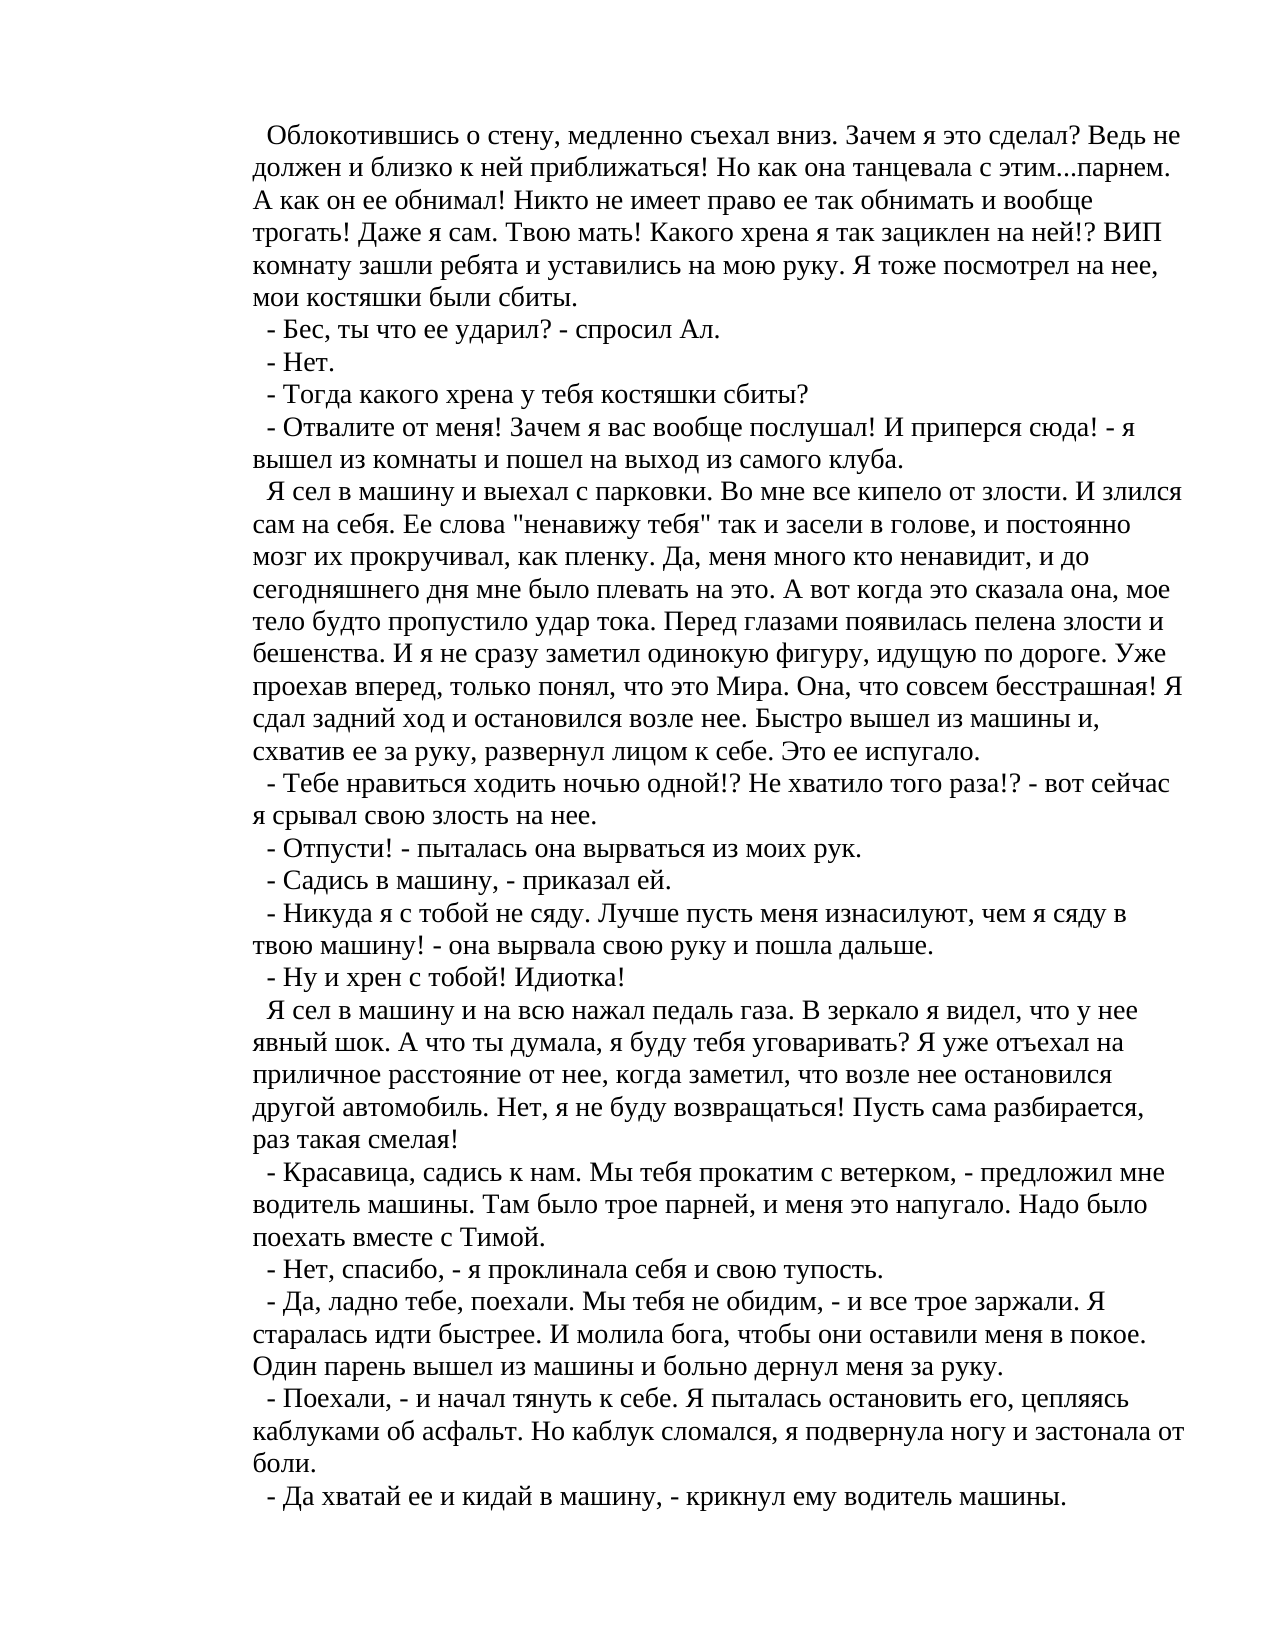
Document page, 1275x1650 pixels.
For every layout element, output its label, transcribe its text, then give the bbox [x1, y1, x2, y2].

text - Отпусти! - пыталась она вырваться из моих рук. [252, 831, 1186, 863]
text Облокотившись о стену, медленно съехал вниз. Зачем я это сделал? Ведь не должен и близко к ней приближаться! Но как она танцевала с этим...парнем. А как он ее обнимал! Никто не имеет право ее так обнимать и вообще трогать! Даже я сам. Твою мать! Какого хрена я так зациклен на ней!? ВИП комнату зашли ребята и уставились на мою руку. Я тоже посмотрел на нее, мои костяшки были сбиты. [252, 118, 1186, 312]
text - Ну и хрен с тобой! Идиотка! [252, 960, 1186, 993]
text Я сел в машину и выехал с парковки. Во мне все кипело от злости. И злился сам на себя. Ее слова "ненавижу тебя" так и засели в голове, и постоянно мозг их прокручивал, как пленку. Да, меня много кто ненавидит, и до сегодняшнего дня мне было плевать на это. А вот когда это сказала она, мое тело будто пропустило удар тока. Перед глазами появилась пелена злости и бешенства. И я не сразу заметил одинокую фигуру, идущую по дороге. Уже проехав вперед, только понял, что это Мира. Она, что совсем бесстрашная! Я сдал задний ход и остановился возле нее. Быстро вышел из машины и, схватив ее за руку, развернул лицом к себе. Это ее испугало. [252, 474, 1186, 766]
text - Нет, спасибо, - я проклинала себя и свою тупость. [252, 1252, 1186, 1284]
text - Садись в машину, - приказал ей. [252, 863, 1186, 896]
text - Нет. [252, 345, 1186, 377]
text - Никуда я с тобой не сяду. Лучше пусть меня изнасилуют, чем я сяду в твою машину! - она вырвала свою руку и пошла дальше. [252, 896, 1186, 960]
text - Да, ладно тебе, поехали. Мы тебя не обидим, - и все трое заржали. Я старалась идти быстрее. И молила бога, чтобы они оставили меня в покое. Один парень вышел из машины и больно дернул меня за руку. [252, 1284, 1186, 1382]
text - Поехали, - и начал тянуть к себе. Я пыталась остановить его, цепляясь каблуками об асфальт. Но каблук сломался, я подвернула ногу и застонала от боли. [252, 1382, 1186, 1479]
text - Отвалите от меня! Зачем я вас вообще послушал! И приперся сюда! - я вышел из комнаты и пошел на выход из самого клуба. [252, 410, 1186, 474]
text - Тогда какого хрена у тебя костяшки сбиты? [252, 377, 1186, 410]
text - Да хватай ее и кидай в машину, - крикнул ему водитель машины. [252, 1479, 1186, 1511]
text - Тебе нравиться ходить ночью одной!? Не хватило того раза!? - вот сейчас я срывал свою злость на нее. [252, 766, 1186, 831]
text - Красавица, садись к нам. Мы тебя прокатим с ветерком, - предложил мне водитель машины. Там было трое парней, и меня это напугало. Надо было поехать вместе с Тимой. [252, 1155, 1186, 1252]
text - Бес, ты что ее ударил? - спросил Ал. [252, 312, 1186, 345]
text Я сел в машину и на всю нажал педаль газа. В зеркало я видел, что у нее явный шок. А что ты думала, я буду тебя уговаривать? Я уже отъехал на приличное расстояние от нее, когда заметил, что возле нее остановился другой автомобиль. Нет, я не буду возвращаться! Пусть сама разбирается, раз такая смелая! [252, 993, 1186, 1155]
